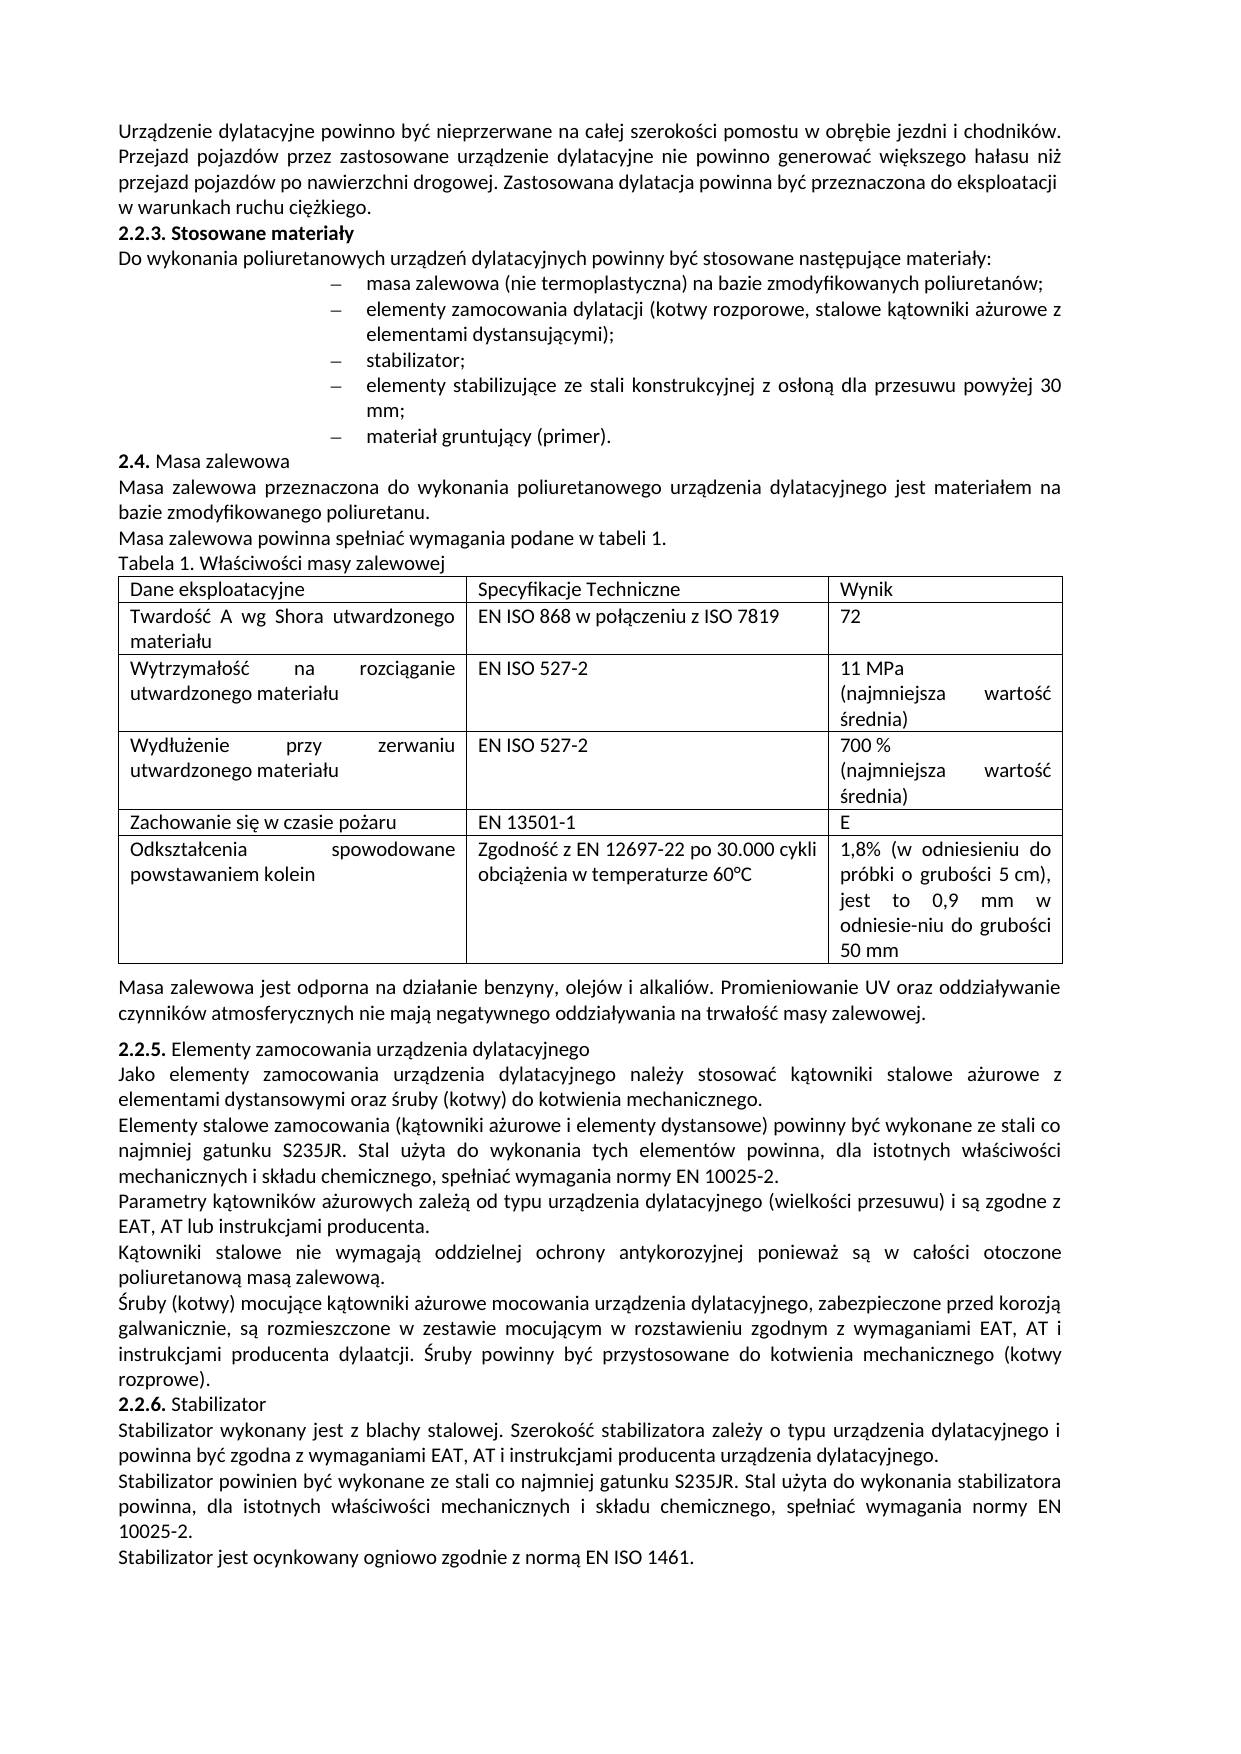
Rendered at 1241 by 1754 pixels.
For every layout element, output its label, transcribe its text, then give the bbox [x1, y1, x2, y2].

text Tabela 1. Właściwości masy zalewowej [118, 550, 1063, 576]
text Masa zalewowa przeznaczona do wykonania poliuretanowego urządzenia dylatacyjnego jest materiałem na bazie zmodyfikowanego poliuretanu. [118, 474, 1063, 525]
list elementy zamocowania dylatacji (kotwy rozporowe, stalowe kątowniki ażurowe z elementami dystansującymi); [331, 296, 1063, 347]
text 2.2.6. Stabilizator [118, 1392, 1063, 1417]
text Jako elementy zamocowania urządzenia dylatacyjnego należy stosować kątowniki stalowe ażurowe z elementami dystansowymi oraz śruby (kotwy) do kotwienia mechanicznego. [118, 1061, 1063, 1112]
text Masa zalewowa powinna spełniać wymagania podane w tabeli 1. [118, 525, 1063, 550]
text Parametry kątowników ażurowych zależą od typu urządzenia dylatacyjnego (wielkości przesuwu) i są zgodne z EAT, AT lub instrukcjami producenta. [118, 1188, 1063, 1239]
table_cell Zachowanie się w czasie pożaru [119, 810, 466, 835]
table_cell E [829, 810, 1062, 835]
text Stabilizator wykonany jest z blachy stalowej. Szerokość stabilizatora zależy o typu urządzenia dylatacyjnego i powinna być zgodna z wymaganiami EAT, AT i instrukcjami producenta urządzenia dylatacyjnego. [118, 1417, 1063, 1468]
text 2.2.3. Stosowane materiały [118, 220, 1063, 245]
table_cell 11 MPa (najmniejsza wartość średnia) [829, 655, 1062, 731]
text Elementy stalowe zamocowania (kątowniki ażurowe i elementy dystansowe) powinny być wykonane ze stali co najmniej gatunku S235JR. Stal użyta do wykonania tych elementów powinna, dla istotnych właściwości mechanicznych i składu chemicznego, spełniać wymagania normy EN 10025-2. [118, 1112, 1063, 1188]
text Masa zalewowa jest odporna na działanie benzyny, olejów i alkaliów. Promieniowanie UV oraz oddziaływanie czynników atmosferycznych nie mają negatywnego oddziaływania na trwałość masy zalewowej. [118, 974, 1063, 1025]
table_cell Wydłużenie przy zerwaniu utwardzonego materiału [119, 732, 466, 808]
text Urządzenie dylatacyjne powinno być nieprzerwane na całej szerokości pomostu w obrębie jezdni i chodników. Przejazd pojazdów przez zastosowane urządzenie dylatacyjne nie powinno generować większego hałasu niż przejazd pojazdów po nawierzchni drogowej. Zastosowana dylatacja powinna być przeznaczona do eksploatacji w warunkach ruchu ciężkiego. [118, 118, 1063, 220]
table_cell Wytrzymałość na rozciąganie utwardzonego materiału [119, 655, 466, 731]
table_cell EN 13501-1 [467, 810, 828, 835]
table_cell EN ISO 527-2 [467, 655, 828, 731]
list masa zalewowa (nie termoplastyczna) na bazie zmodyfikowanych poliuretanów; [331, 271, 1063, 296]
text 2.2.5. Elementy zamocowania urządzenia dylatacyjnego [118, 1036, 1063, 1061]
table_header Specyfikacje Techniczne [467, 577, 828, 602]
list elementy stabilizujące ze stali konstrukcyjnej z osłoną dla przesuwu powyżej 30 mm; [331, 372, 1063, 423]
table_cell EN ISO 868 w połączeniu z ISO 7819 [467, 603, 828, 654]
table_cell 72 [829, 603, 1062, 654]
table_cell Odkształcenia spowodowane powstawaniem kolein [119, 836, 466, 963]
table_cell Twardość A wg Shora utwardzonego materiału [119, 603, 466, 654]
table_cell EN ISO 527-2 [467, 732, 828, 808]
table_header Wynik [829, 577, 1062, 602]
list stabilizator; [331, 347, 1063, 372]
table_cell 1,8% (w odniesieniu do próbki o grubości 5 cm), jest to 0,9 mm w odniesie-niu do grubości 50 mm [829, 836, 1062, 963]
table_cell Zgodność z EN 12697-22 po 30.000 cykli obciążenia w temperaturze 60°C [467, 836, 828, 963]
text 2.4. Masa zalewowa [118, 448, 1063, 474]
text Do wykonania poliuretanowych urządzeń dylatacyjnych powinny być stosowane następujące materiały: [118, 245, 1063, 271]
text Kątowniki stalowe nie wymagają oddzielnej ochrony antykorozyjnej ponieważ są w całości otoczone poliuretanową masą zalewową. [118, 1239, 1063, 1290]
text Stabilizator powinien być wykonane ze stali co najmniej gatunku S235JR. Stal użyta do wykonania stabilizatora powinna, dla istotnych właściwości mechanicznych i składu chemicznego, spełniać wymagania normy EN 10025-2. [118, 1468, 1063, 1544]
text Śruby (kotwy) mocujące kątowniki ażurowe mocowania urządzenia dylatacyjnego, zabezpieczone przed korozją galwanicznie, są rozmieszczone w zestawie mocującym w rozstawieniu zgodnym z wymaganiami EAT, AT i instrukcjami producenta dylaatcji. Śruby powinny być przystosowane do kotwienia mechanicznego (kotwy rozprowe). [118, 1290, 1063, 1392]
table_header Dane eksploatacyjne [119, 577, 466, 602]
table_cell 700 % (najmniejsza wartość średnia) [829, 732, 1062, 808]
text Stabilizator jest ocynkowany ogniowo zgodnie z normą EN ISO 1461. [118, 1544, 1063, 1569]
list materiał gruntujący (primer). [331, 423, 1063, 448]
